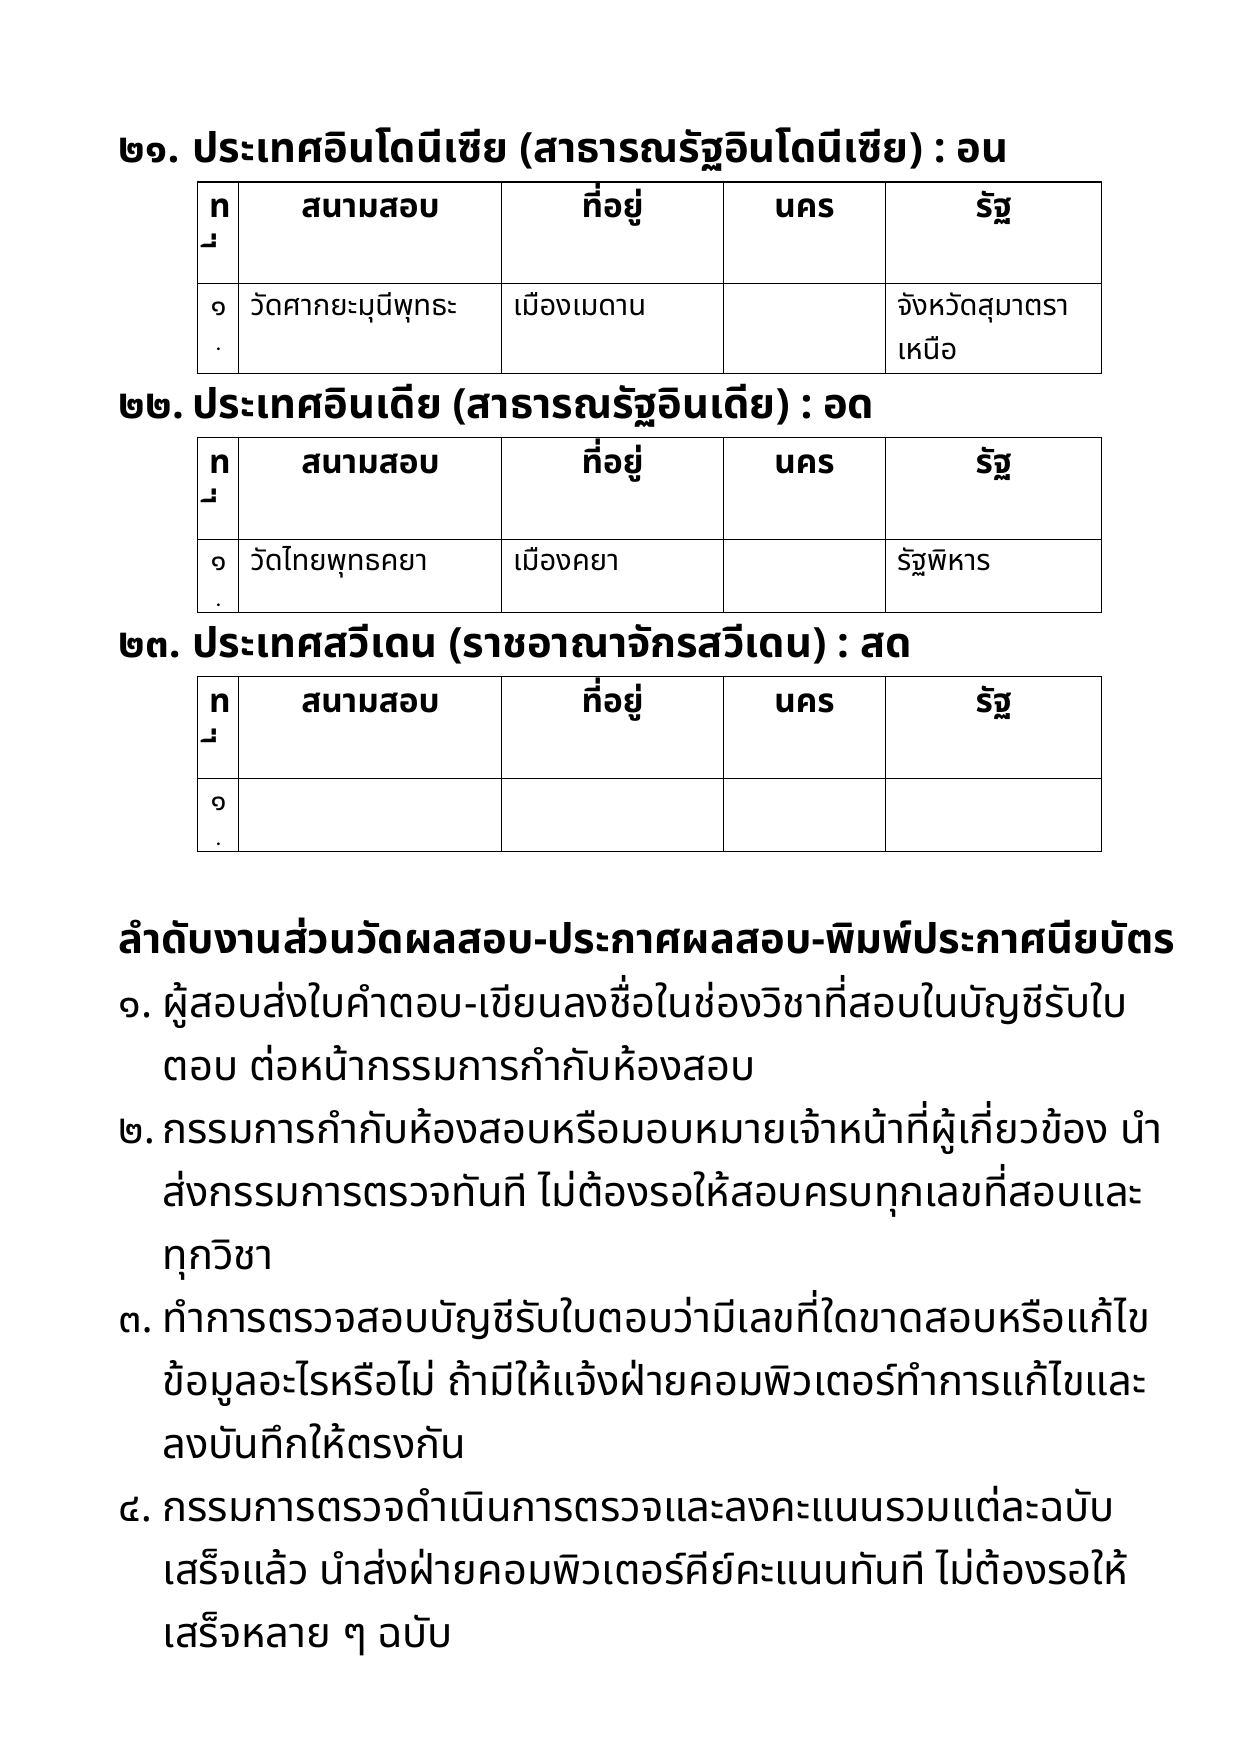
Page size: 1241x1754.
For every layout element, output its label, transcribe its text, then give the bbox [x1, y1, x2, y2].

table_cell [724, 779, 885, 851]
table_header สนามสอบ [239, 438, 501, 539]
table_cell [724, 540, 885, 612]
text ลำดับงานส่วนวัดผลสอบ-ประกาศผลสอบ-พิมพ์ประกาศนียบัตร [118, 909, 1181, 972]
table_cell วัดศากยะมุนีพุทธะ [239, 284, 501, 372]
table_cell ๑. [198, 540, 238, 612]
table_header นคร [724, 438, 885, 539]
text ๑. ผู้สอบส่งใบคำตอบ-เขียนลงชื่อในช่องวิชาที่สอบในบัญชีรับใบตอบ ต่อหน้ากรรมการกำกับห้องสอบ [118, 972, 1181, 1099]
table_header ที่อยู่ [502, 677, 723, 778]
text ๒. กรรมการกำกับห้องสอบหรือมอบหมายเจ้าหน้าที่ผู้เกี่ยวข้อง นำส่งกรรมการตรวจทันที ไม่ต้องรอให้สอบครบทุกเลขที่สอบและทุกวิชา [118, 1099, 1181, 1288]
text ๒๓. ประเทศสวีเดน (ราชอาณาจักรสวีเดน) : สด [118, 613, 1181, 676]
table_header ที่อยู่ [502, 438, 723, 539]
table_header ที่ [198, 438, 238, 539]
table_header ที่ [198, 677, 238, 778]
table_cell ๑. [198, 284, 238, 372]
table_cell [724, 284, 885, 372]
table_header ที่อยู่ [502, 183, 723, 283]
table_header รัฐ [886, 438, 1101, 539]
table_cell ๑. [198, 779, 238, 851]
table_cell [502, 779, 723, 851]
text ๔. กรรมการตรวจดำเนินการตรวจและลงคะแนนรวมแต่ละฉบับเสร็จแล้ว นำส่งฝ่ายคอมพิวเตอร์คีย์คะแนนทันที ไม่ต้องรอให้เสร็จหลาย ๆ ฉบับ [118, 1477, 1181, 1666]
table_cell รัฐพิหาร [886, 540, 1101, 612]
table_cell วัดไทยพุทธคยา [239, 540, 501, 612]
table_cell [239, 779, 501, 851]
table_header นคร [724, 677, 885, 778]
table_header รัฐ [886, 677, 1101, 778]
table_header นคร [724, 183, 885, 283]
table_cell เมืองคยา [502, 540, 723, 612]
table_header ที่ [198, 183, 238, 283]
table_header สนามสอบ [239, 183, 501, 283]
table_cell [886, 779, 1101, 851]
text ๓. ทำการตรวจสอบบัญชีรับใบตอบว่ามีเลขที่ใดขาดสอบหรือแก้ไขข้อมูลอะไรหรือไม่ ถ้ามีให้แจ้งฝ่ายคอมพิวเตอร์ทำการแก้ไขและลงบันทึกให้ตรงกัน [118, 1288, 1181, 1477]
text ๒๑. ประเทศอินโดนีเซีย (สาธารณรัฐอินโดนีเซีย) : อน [118, 118, 1181, 181]
table_header รัฐ [886, 183, 1101, 283]
table_header สนามสอบ [239, 677, 501, 778]
text ๒๒. ประเทศอินเดีย (สาธารณรัฐอินเดีย) : อด [118, 373, 1181, 437]
table_cell จังหวัดสุมาตราเหนือ [886, 284, 1101, 372]
table_cell เมืองเมดาน [502, 284, 723, 372]
